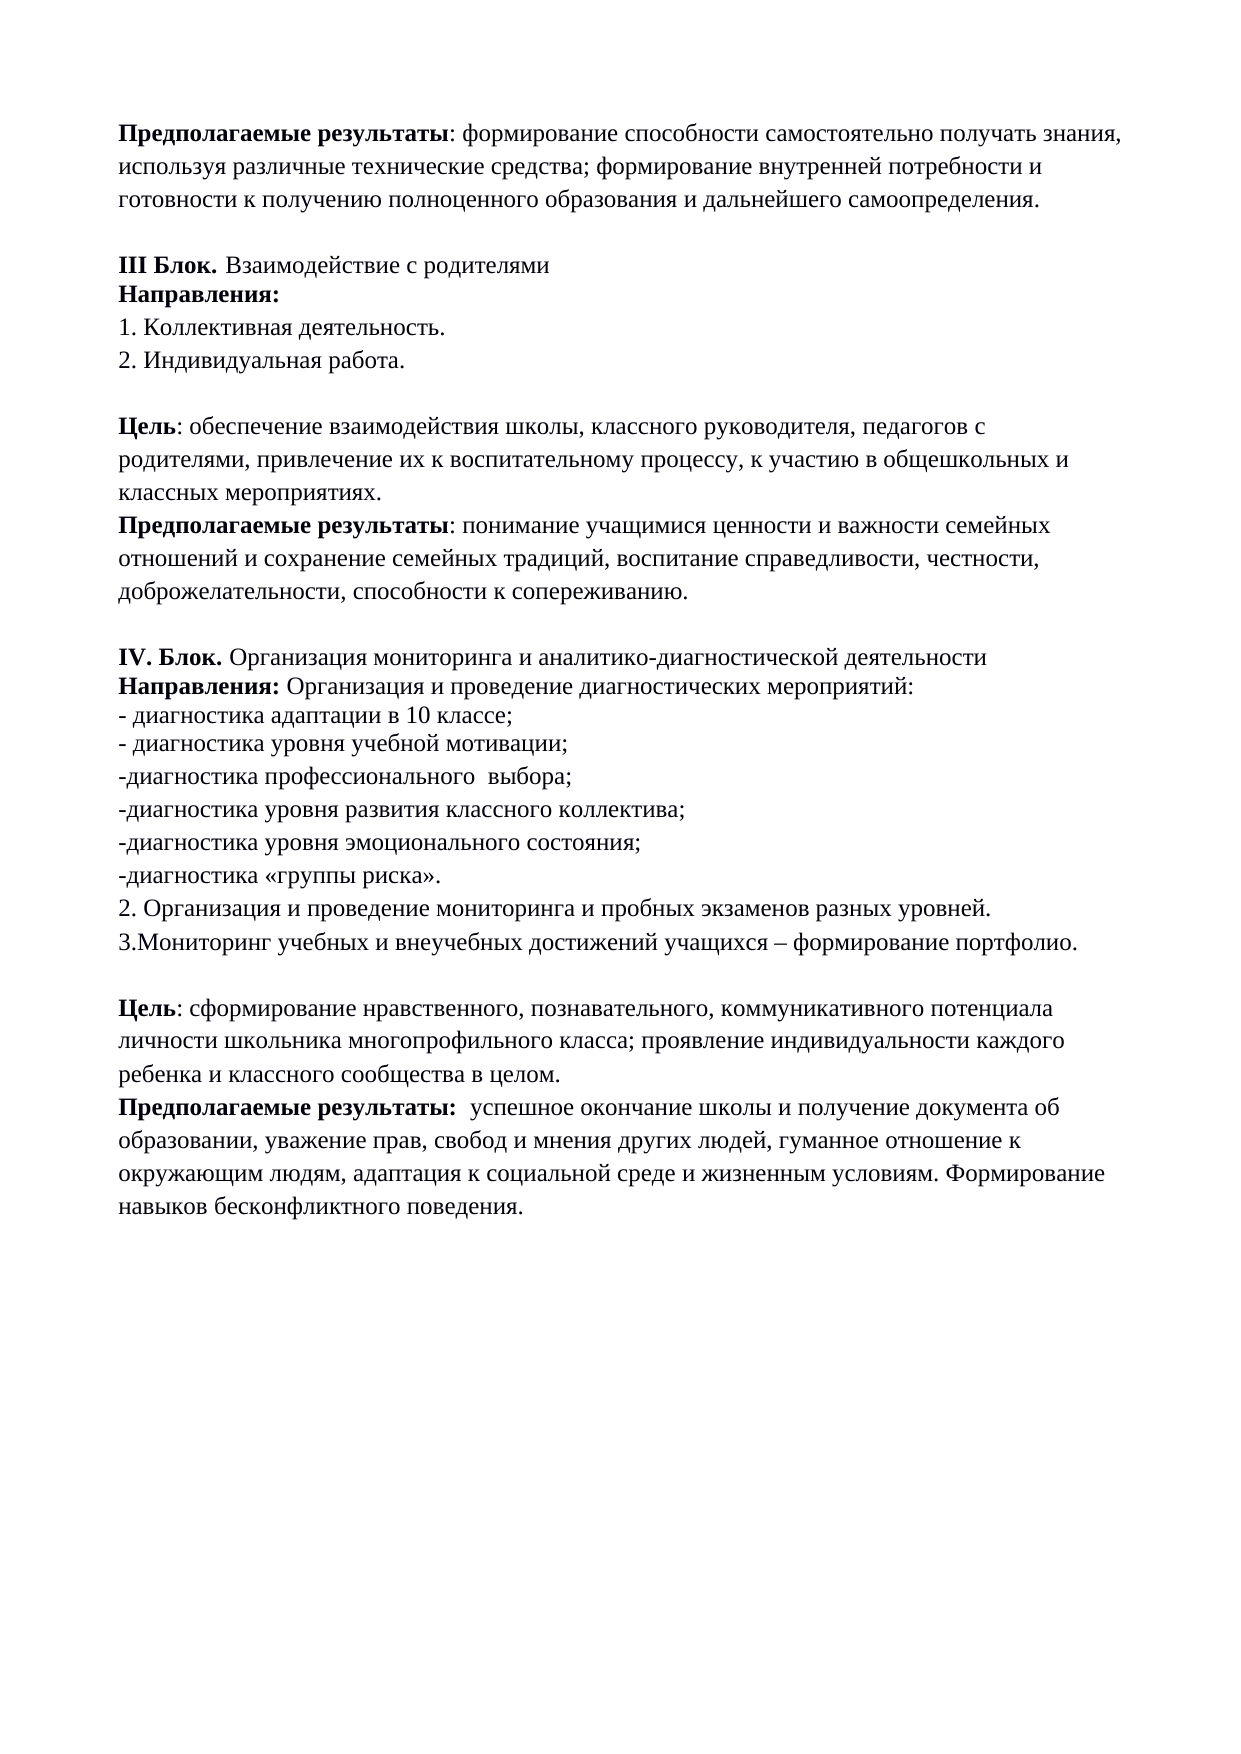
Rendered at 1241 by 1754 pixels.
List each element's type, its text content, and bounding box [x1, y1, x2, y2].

text 2. Организация и проведение мониторинга и пробных экзаменов разных уровней. [118, 893, 1122, 922]
text III Блок. Взаимодействие с родителями [118, 250, 1122, 279]
text -диагностика уровня развития классного коллектива; [118, 794, 1122, 823]
text Цель: сформирование нравственного, познавательного, коммуникативного потенциала личности школьника многопрофильного класса; проявление индивидуальности каждого ребенка и классного сообщества в целом. [118, 993, 1122, 1087]
text Направления: Организация и проведение диагностических мероприятий: [118, 671, 1122, 700]
text 3.Мониторинг учебных и внеучебных достижений учащихся – формирование портфолио. [118, 927, 1122, 955]
text 2. Индивидуальная работа. [118, 345, 1122, 374]
text - диагностика уровня учебной мотивации; [118, 728, 1122, 757]
text - диагностика адаптации в 10 классе; [118, 700, 1122, 728]
text Цель: обеспечение взаимодействия школы, классного руководителя, педагогов с родителями, привлечение их к воспитательному процессу, к участию в общешкольных и классных мероприятиях. [118, 411, 1122, 506]
text 1. Коллективная деятельность. [118, 312, 1122, 341]
text Предполагаемые результаты: формирование способности самостоятельно получать знания, используя различные технические средства; формирование внутренней потребности и готовности к получению полноценного образования и дальнейшего самоопределения. [118, 118, 1122, 213]
text Предполагаемые результаты: понимание учащимися ценности и важности семейных отношений и сохранение семейных традиций, воспитание справедливости, честности, доброжелательности, способности к сопереживанию. [118, 510, 1122, 605]
text IV. Блок. Организация мониторинга и аналитико-диагностической деятельности [118, 642, 1122, 671]
text Предполагаемые результаты: успешное окончание школы и получение документа об образовании, уважение прав, свобод и мнения других людей, гуманное отношение к окружающим людям, адаптация к социальной среде и жизненным условиям. Формирование навыков бесконфликтного поведения. [118, 1092, 1122, 1219]
text -диагностика «группы риска». [118, 861, 1122, 889]
text -диагностика профессионального выбора; [118, 761, 1122, 790]
text Направления: [118, 279, 1122, 308]
text -диагностика уровня эмоционального состояния; [118, 827, 1122, 856]
